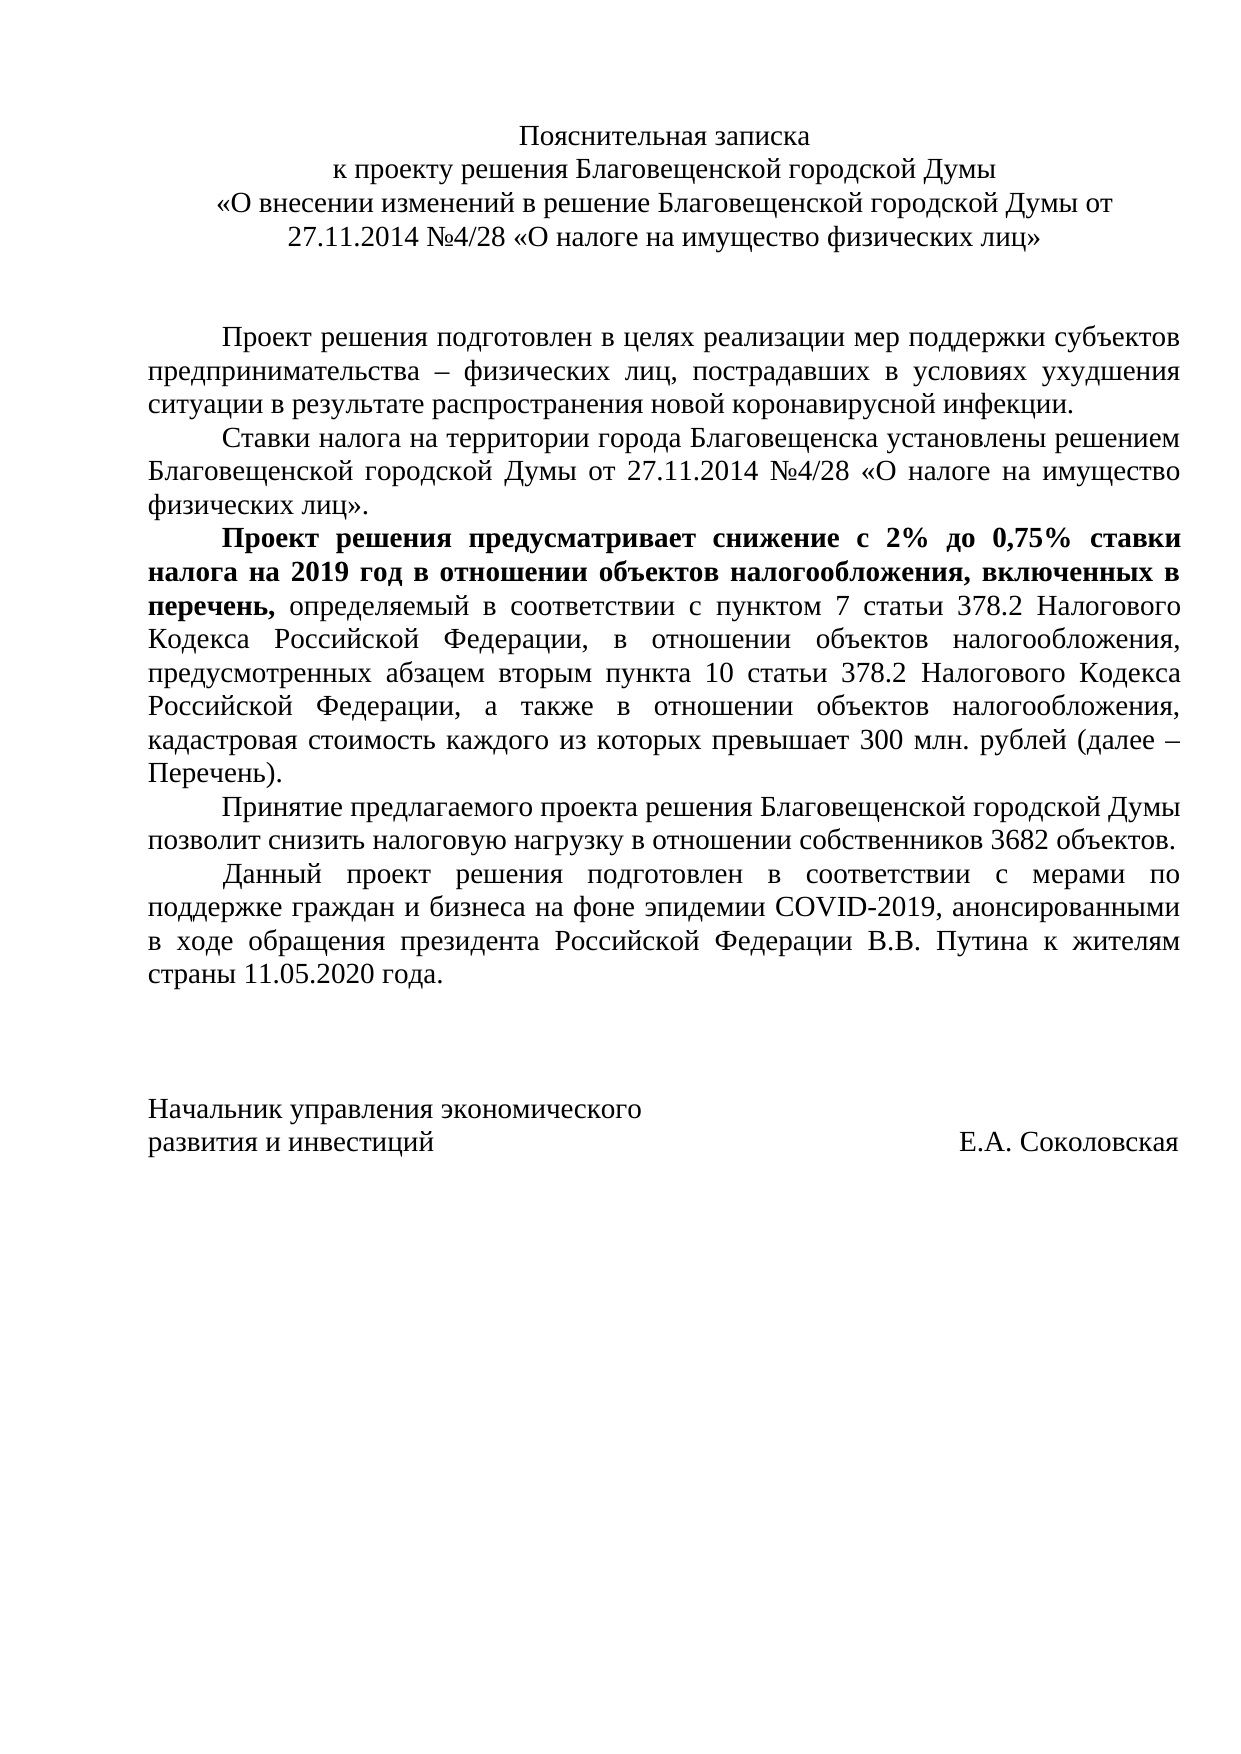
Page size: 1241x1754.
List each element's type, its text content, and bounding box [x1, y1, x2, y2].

text «О внесении изменений в решение Благовещенской городской Думы от 27.11.2014 №4/28 «О налоге на имущество физических лиц» [148, 185, 1181, 252]
text Данный проект решения подготовлен в соответствии с мерами по поддержке граждан и бизнеса на фоне эпидемии COVID-2019, анонсированными в ходе обращения президента Российской Федерации В.В. Путина к жителям страны 11.05.2020 года. [148, 856, 1181, 990]
text Принятие предлагаемого проекта решения Благовещенской городской Думы позволит снизить налоговую нагрузку в отношении собственников 3682 объектов. [148, 789, 1181, 856]
text Пояснительная записка [148, 118, 1181, 152]
text Проект решения предусматривает снижение с 2% до 0,75% ставки налога на 2019 год в отношении объектов налогообложения, включенных в перечень, определяемый в соответствии с пунктом 7 статьи 378.2 Налогового Кодекса Российской Федерации, в отношении объектов налогообложения, предусмотренных абзацем вторым пункта 10 статьи 378.2 Налогового Кодекса Российской Федерации, а также в отношении объектов налогообложения, кадастровая стоимость каждого из которых превышает 300 млн. рублей (далее – Перечень). [148, 521, 1181, 789]
text к проекту решения Благовещенской городской Думы [148, 152, 1181, 185]
text Проект решения подготовлен в целях реализации мер поддержки субъектов предпринимательства – физических лиц, пострадавших в условиях ухудшения ситуации в результате распространения новой коронавирусной инфекции. [148, 319, 1181, 420]
text Начальник управления экономического [148, 1091, 1181, 1124]
text развития и инвестиций Е.А. Соколовская [148, 1124, 1181, 1158]
text Ставки налога на территории города Благовещенска установлены решением Благовещенской городской Думы от 27.11.2014 №4/28 «О налоге на имущество физических лиц». [148, 420, 1181, 521]
